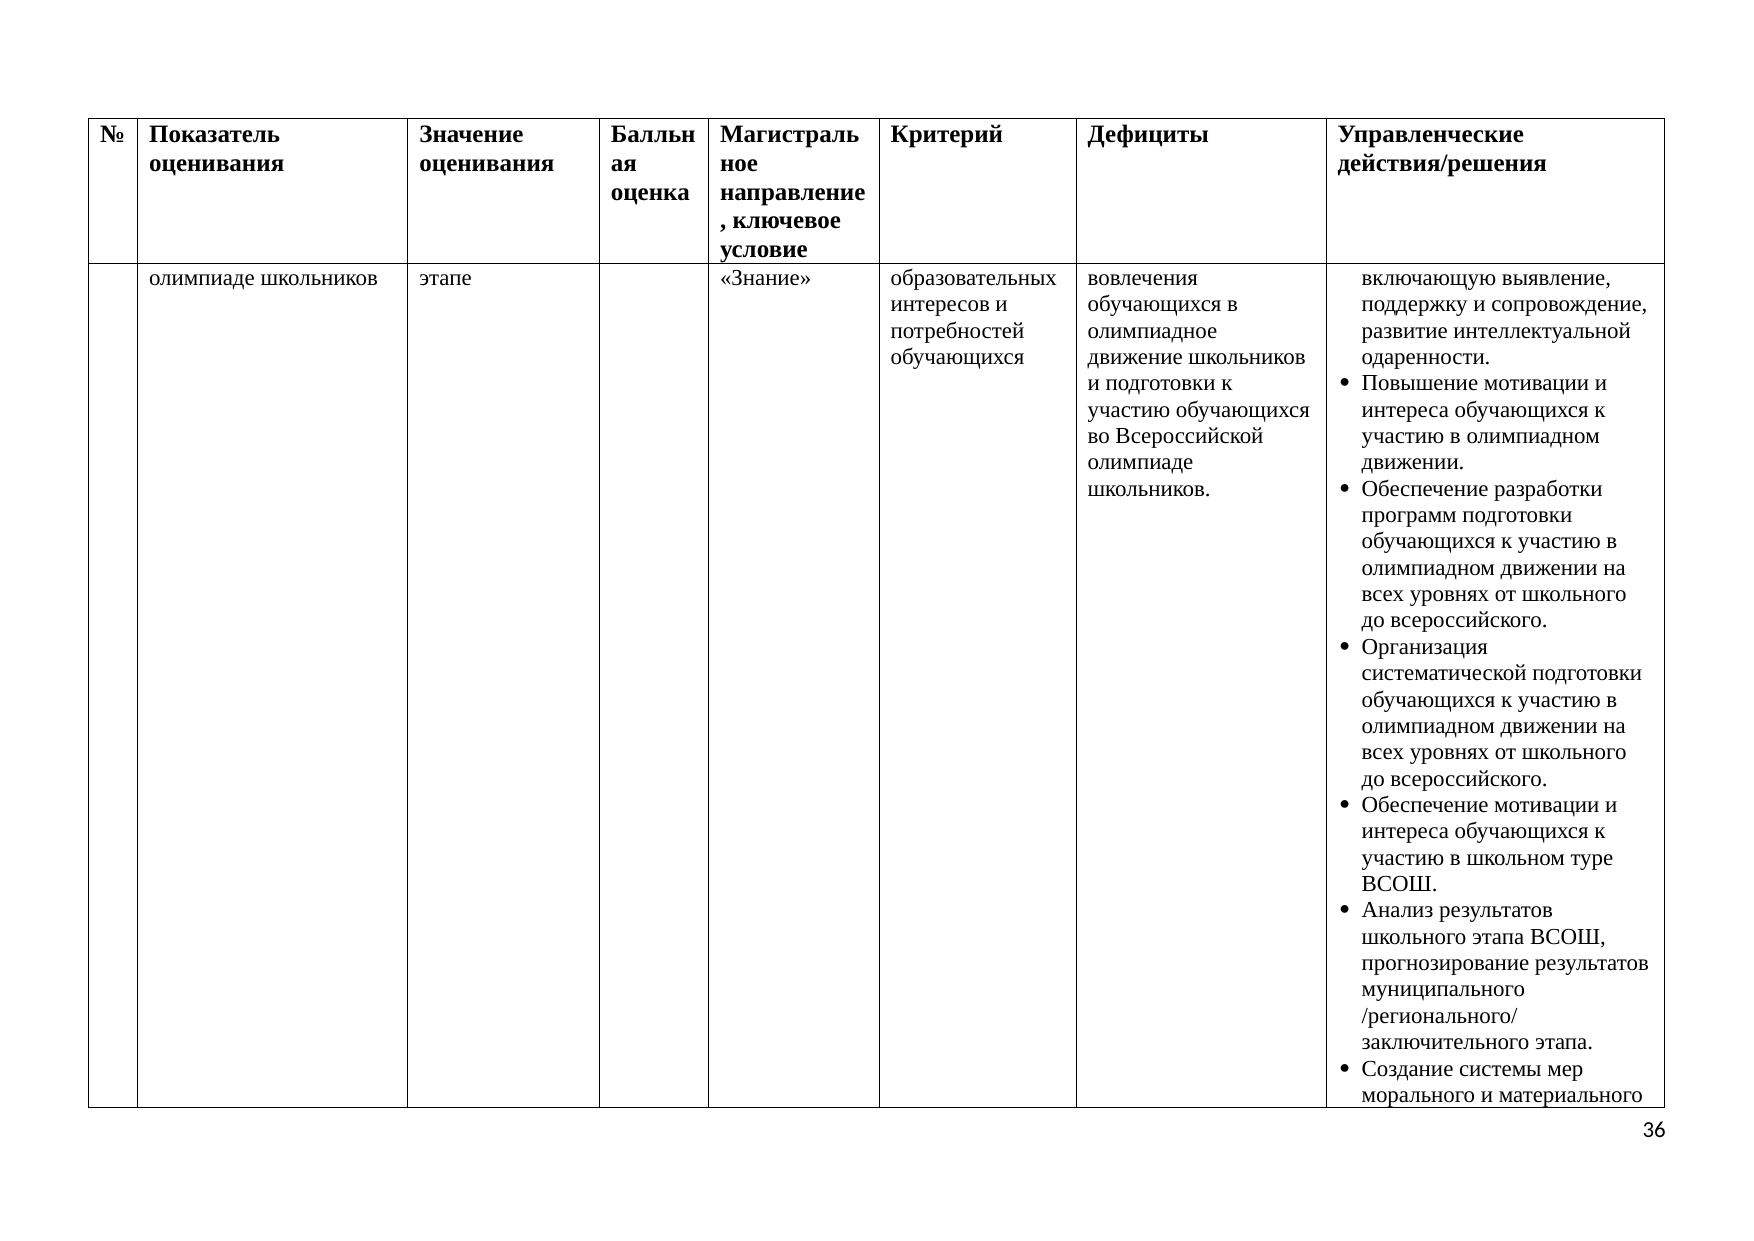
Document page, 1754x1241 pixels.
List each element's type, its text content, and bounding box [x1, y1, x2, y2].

table_cell 2 [600, 264, 708, 1107]
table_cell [1077, 264, 1326, 1107]
table_header Балльная оценка [600, 119, 708, 263]
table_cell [880, 264, 1076, 1107]
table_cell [138, 264, 407, 1107]
table_header Управленческие действия/решения [1327, 119, 1664, 263]
table_header Магистральное направление, ключевое условие [709, 119, 879, 263]
table_cell Магистральное направление «Знание» [709, 264, 879, 1107]
table_header Значение оценивания [408, 119, 599, 263]
table_header № [89, 119, 137, 263]
table_header Дефициты [1077, 119, 1326, 263]
table_header Критерий [880, 119, 1076, 263]
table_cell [1327, 264, 1664, 1107]
table_header Показатель оценивания [138, 119, 407, 263]
table_cell 15 [89, 264, 137, 1107]
table_cell Участие в региональном этапе [408, 264, 599, 1107]
